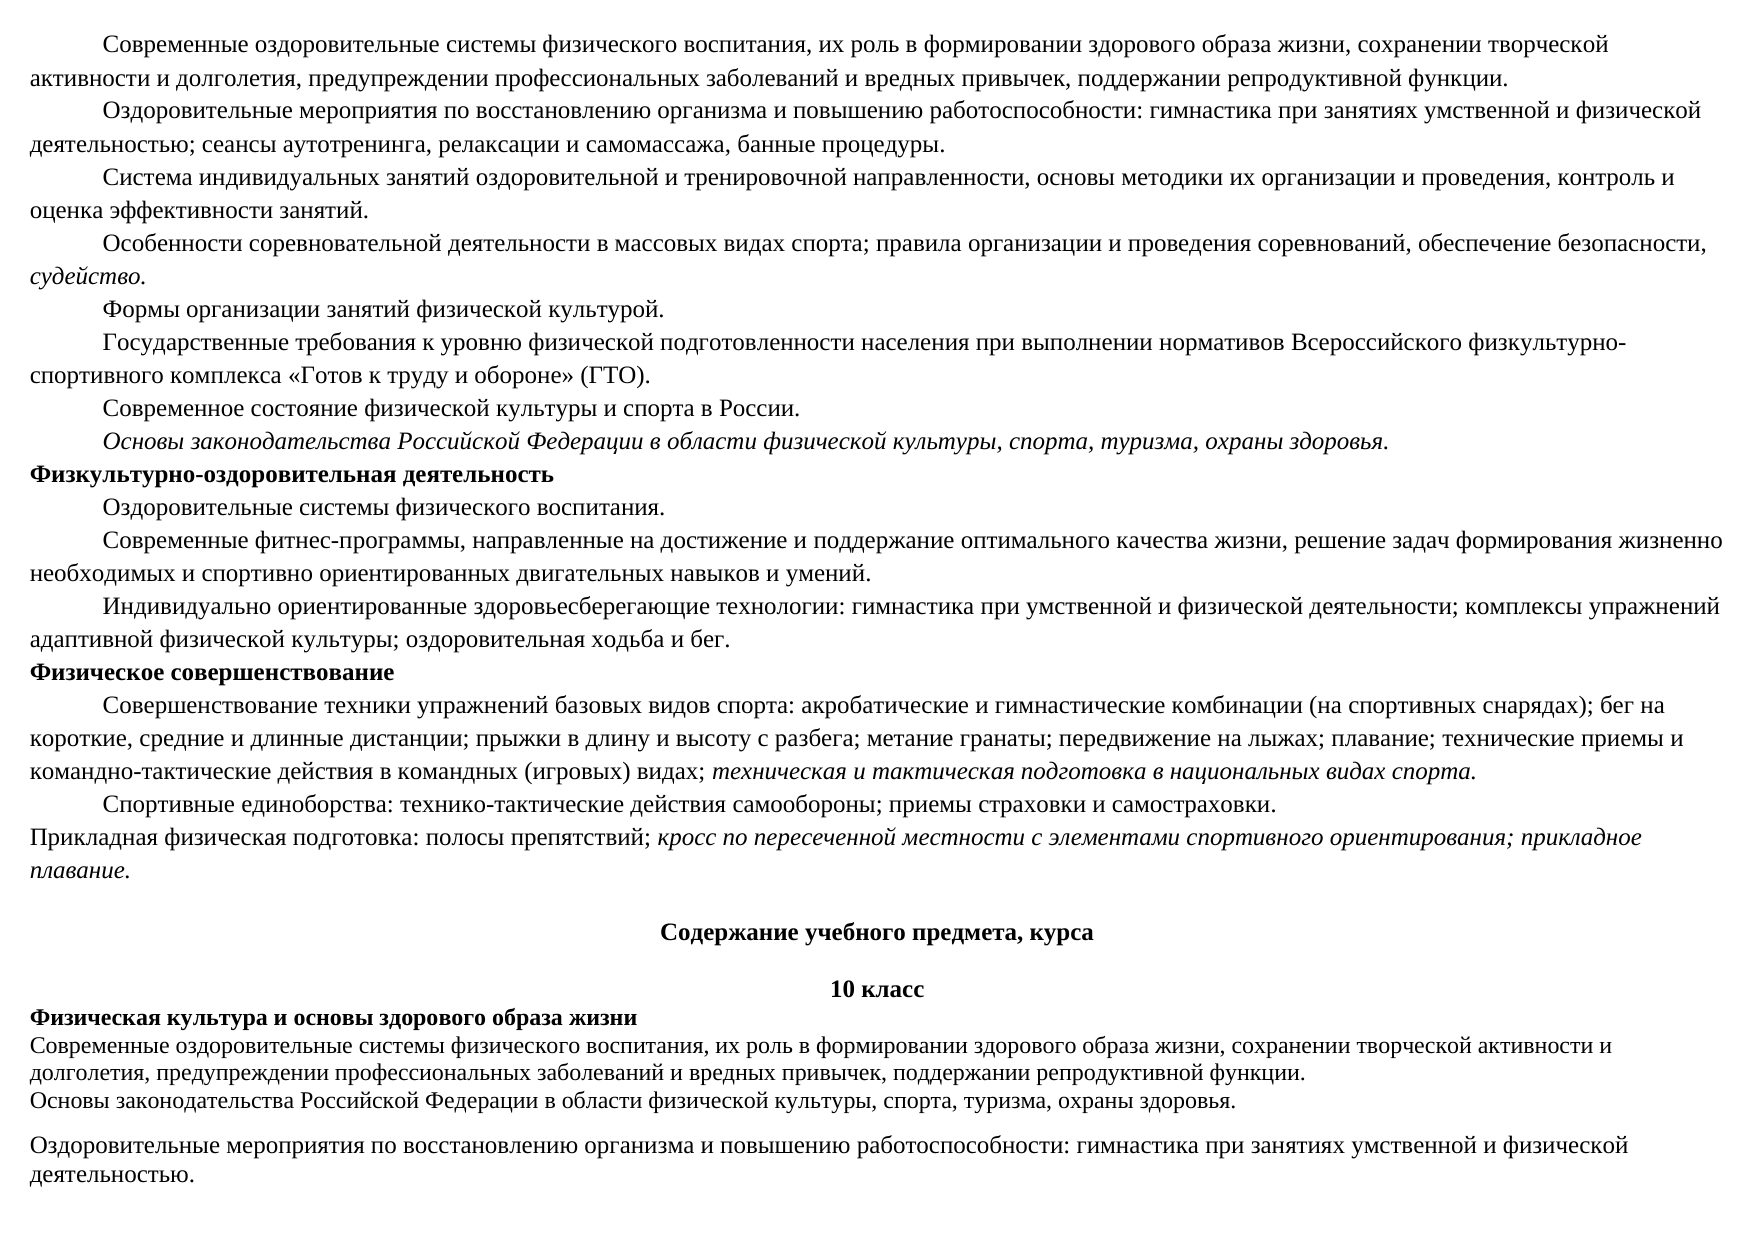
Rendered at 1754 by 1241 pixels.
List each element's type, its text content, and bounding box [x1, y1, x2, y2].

text Современные фитнес-программы, направленные на достижение и поддержание оптимального качества жизни, решение задач формирования жизненно необходимых и спортивно ориентированных двигательных навыков и умений. [29, 525, 1724, 587]
text Физическая культура и основы здорового образа жизни [29, 1003, 1724, 1031]
text Спортивные единоборства: технико-тактические действия самообороны; приемы страховки и самостраховки. [29, 789, 1724, 818]
text Формы организации занятий физической культурой. [29, 294, 1724, 322]
text Оздоровительные мероприятия по восстановлению организма и повышению работоспособности: гимнастика при занятиях умственной и физической деятельностью. [29, 1131, 1665, 1188]
text Физическое совершенствование [29, 657, 1724, 686]
text Физкультурно-оздоровительная деятельность [29, 459, 1724, 488]
text Содержание учебного предмета, курса [29, 917, 1724, 946]
text Индивидуально ориентированные здоровьесберегающие технологии: гимнастика при умственной и физической деятельности; комплексы упражнений адаптивной физической культуры; оздоровительная ходьба и бег. [29, 591, 1724, 653]
text Современное состояние физической культуры и спорта в России. [29, 393, 1724, 422]
text Основы законодательства Российской Федерации в области физической культуры, спорта, туризма, охраны здоровья. [29, 426, 1724, 454]
text Система индивидуальных занятий оздоровительной и тренировочной направленности, основы методики их организации и проведения, контроль и оценка эффективности занятий. [29, 162, 1724, 223]
text Современные оздоровительные системы физического воспитания, их роль в формировании здорового образа жизни, сохранении творческой активности и долголетия, предупреждении профессиональных заболеваний и вредных привычек, поддержании репродуктивной функции. [29, 1031, 1724, 1086]
text Совершенствование техники упражнений базовых видов спорта: акробатические и гимнастические комбинации (на спортивных снарядах); бег на короткие, средние и длинные дистанции; прыжки в длину и высоту с разбега; метание гранаты; передвижение на лыжах; плавание; технические приемы и командно-тактические действия в командных (игровых) видах; техническая и тактическая подготовка в национальных видах спорта. [29, 690, 1724, 785]
text Основы законодательства Российской Федерации в области физической культуры, спорта, туризма, охраны здоровья. [29, 1086, 1724, 1113]
text Оздоровительные системы физического воспитания. [29, 492, 1724, 521]
text Прикладная физическая подготовка: полосы препятствий; кросс по пересеченной местности с элементами спортивного ориентирования; прикладное плавание. [29, 822, 1724, 884]
text Современные оздоровительные системы физического воспитания, их роль в формировании здорового образа жизни, сохранении творческой активности и долголетия, предупреждении профессиональных заболеваний и вредных привычек, поддержании репродуктивной функции. [29, 29, 1724, 91]
text Государственные требования к уровню физической подготовленности населения при выполнении нормативов Всероссийского физкультурно-спортивного комплекса «Готов к труду и обороне» (ГТО). [29, 327, 1724, 388]
text Особенности соревновательной деятельности в массовых видах спорта; правила организации и проведения соревнований, обеспечение безопасности, судейство. [29, 228, 1724, 289]
text 10 класс [29, 974, 1724, 1003]
text Оздоровительные мероприятия по восстановлению организма и повышению работоспособности: гимнастика при занятиях умственной и физической деятельностью; сеансы аутотренинга, релаксации и самомассажа, банные процедуры. [29, 96, 1724, 157]
